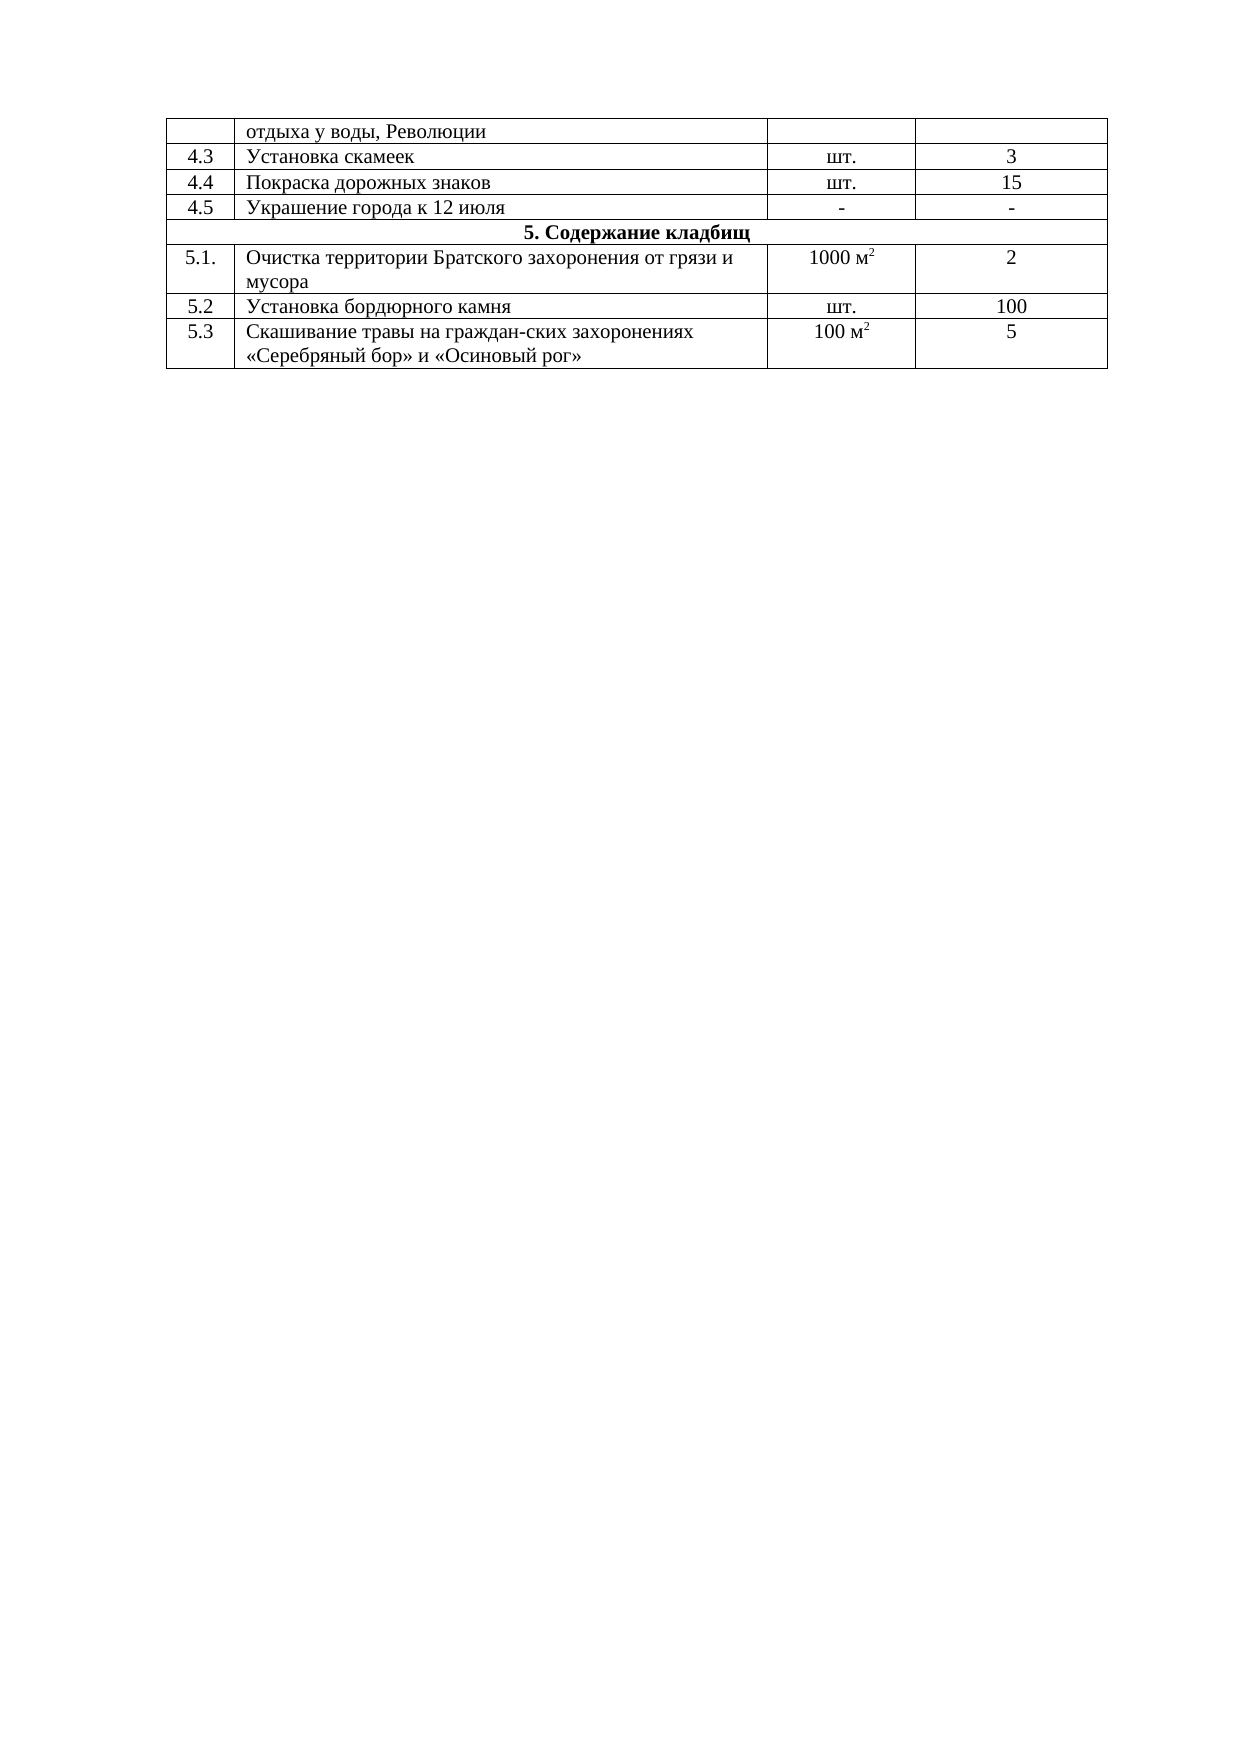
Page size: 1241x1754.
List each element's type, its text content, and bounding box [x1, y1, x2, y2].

table_cell 5.2 [167, 294, 234, 318]
table_cell - [768, 195, 915, 219]
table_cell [235, 119, 767, 143]
table_cell [768, 245, 915, 293]
table_cell 4.2 [167, 119, 234, 143]
table_cell 5 [916, 319, 1107, 367]
table_cell 5 [916, 119, 1107, 143]
table_cell 5. Содержание кладбищ [167, 220, 1107, 244]
table_cell - [916, 195, 1107, 219]
table_cell шт. [768, 294, 915, 318]
table_cell Установка скамеек [235, 144, 767, 169]
table_cell 2 [916, 245, 1107, 293]
table_cell 15 [916, 170, 1107, 194]
table_cell 4.5 [167, 195, 234, 219]
table_cell Очистка территории Братского захоронения от грязи и мусора [235, 245, 767, 293]
table_cell Скашивание травы на граждан-ских захоронениях «Серебряный бор» и «Осиновый рог» [235, 319, 767, 367]
table_cell 100 [916, 294, 1107, 318]
table_cell 3 [916, 144, 1107, 169]
table_cell шт. [768, 119, 915, 143]
table_cell 4.4 [167, 170, 234, 194]
table_cell 5.3 [167, 319, 234, 367]
table_cell Украшение города к 12 июля [235, 195, 767, 219]
table_cell 5.1. [167, 245, 234, 293]
table_cell [768, 319, 915, 367]
table_cell 4.3 [167, 144, 234, 169]
table_cell Установка бордюрного камня [235, 294, 767, 318]
table_cell шт. [768, 144, 915, 169]
table_cell шт. [768, 170, 915, 194]
table_cell Покраска дорожных знаков [235, 170, 767, 194]
